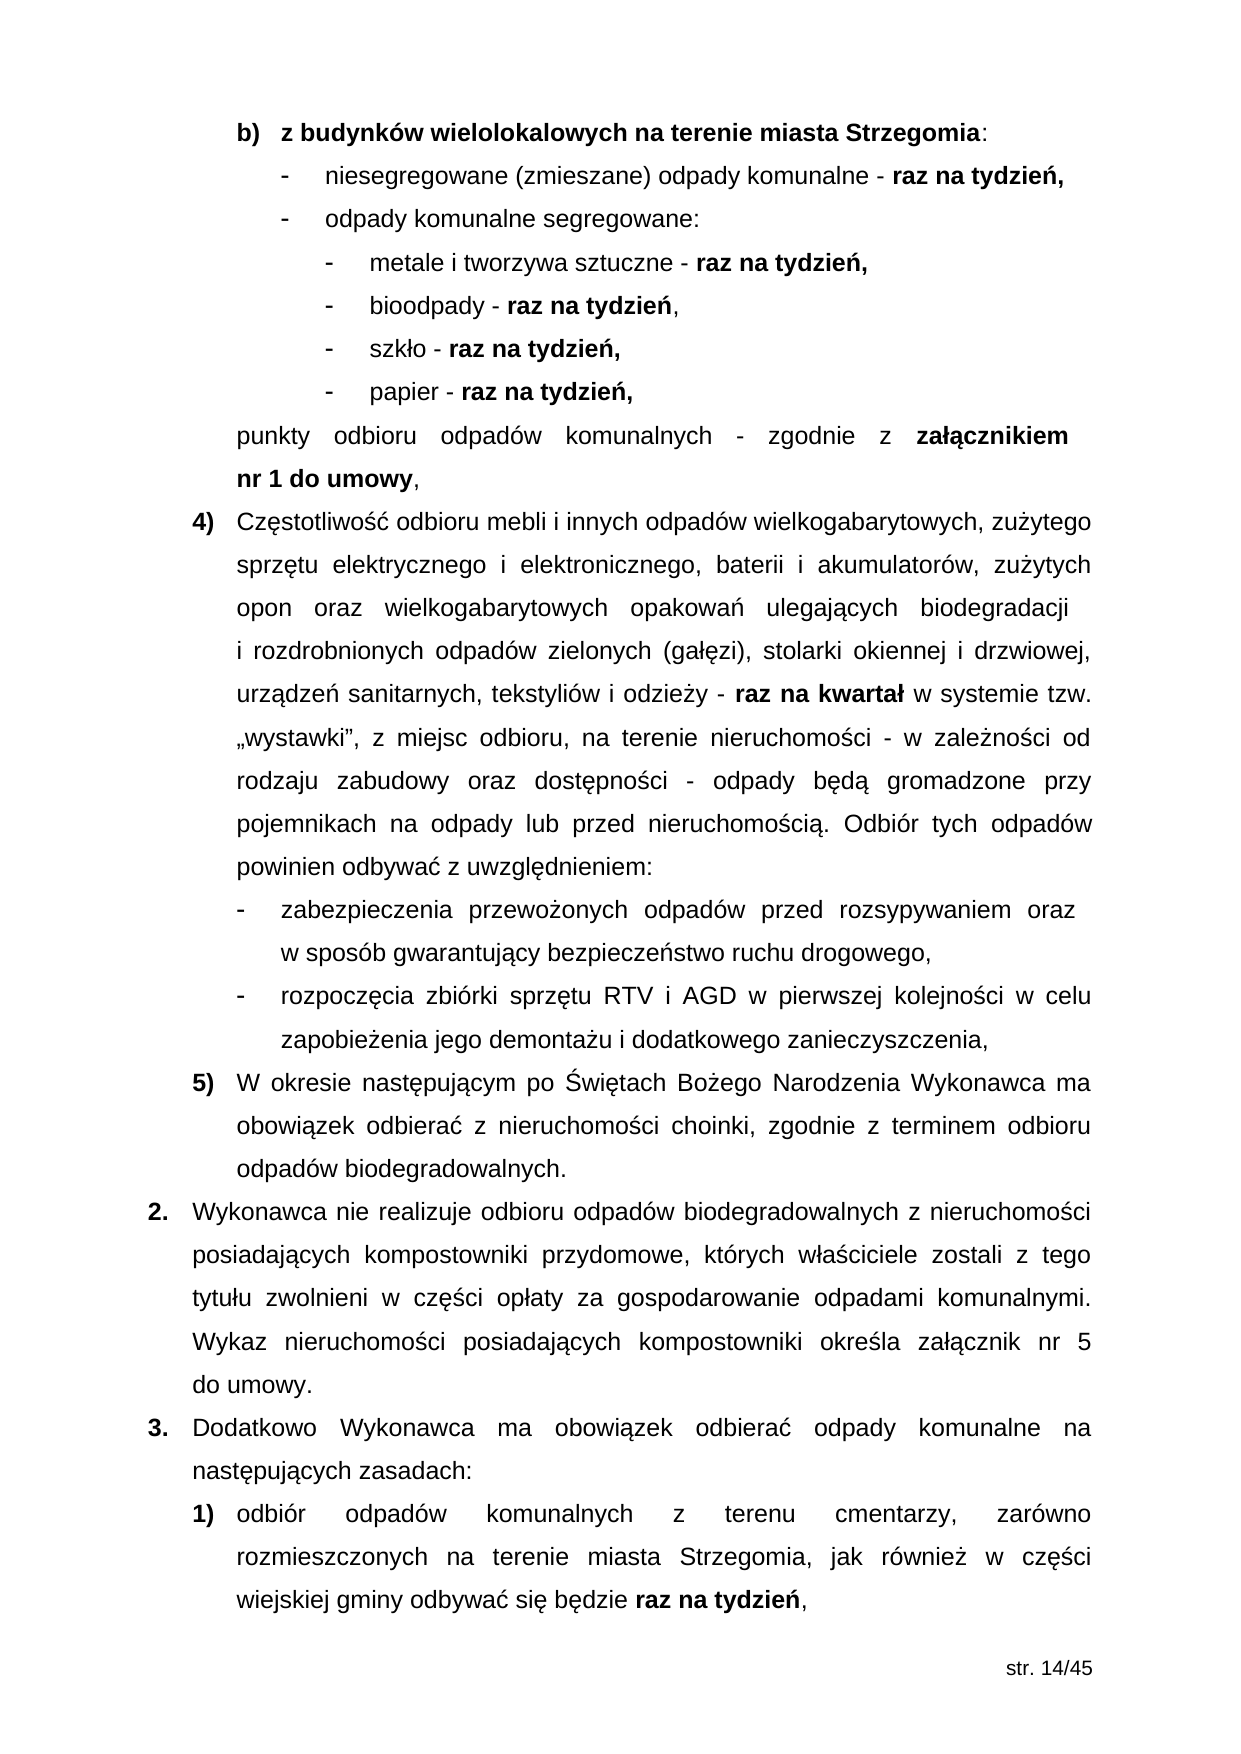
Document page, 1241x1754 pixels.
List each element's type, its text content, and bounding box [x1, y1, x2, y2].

list W okresie następującym po Świętach Bożego Narodzenia Wykonawca ma obowiązek odbierać z nieruchomości choinki, zgodnie z terminem odbioru odpadów biodegradowalnych. [192, 1068, 1092, 1183]
list odpady komunalne segregowane: [281, 204, 1092, 233]
list z budynków wielolokalowych na terenie miasta Strzegomia: [236, 118, 1092, 147]
list metale i tworzywa sztuczne - raz na tydzień, [325, 248, 1092, 277]
subtitle Dodatkowo Wykonawca ma obowiązek odbierać odpady komunalne na następujących zasadach: [148, 1413, 1092, 1484]
list szkło - raz na tydzień, [325, 334, 1092, 363]
list odbiór odpadów komunalnych z terenu cmentarzy, zarówno rozmieszczonych na terenie miasta Strzegomia, jak również w części wiejskiej gminy odbywać się będzie raz na tydzień, [192, 1499, 1092, 1614]
list zabezpieczenia przewożonych odpadów przed rozsypywaniem oraz w sposób gwarantujący bezpieczeństwo ruchu drogowego, [236, 895, 1092, 967]
list bioodpady - raz na tydzień, [325, 291, 1092, 320]
list Częstotliwość odbioru mebli i innych odpadów wielkogabarytowych, zużytego sprzętu elektrycznego i elektronicznego, baterii i akumulatorów, zużytych opon oraz wielkogabarytowych opakowań ulegających biodegradacji i rozdrobnionych odpadów zielonych (gałęzi), stolarki okiennej i drzwiowej, urządzeń sanitarnych, tekstyliów i odzieży - raz na kwartał w systemie tzw. „wystawki”, z miejsc odbioru, na terenie nieruchomości - w zależności od rodzaju zabudowy oraz dostępności - odpady będą gromadzone przy pojemnikach na odpady lub przed nieruchomością. Odbiór tych odpadów powinien odbywać z uwzględnieniem: [192, 507, 1092, 881]
subtitle Wykonawca nie realizuje odbioru odpadów biodegradowalnych z nieruchomości posiadających kompostowniki przydomowe, których właściciele zostali z tego tytułu zwolnieni w części opłaty za gospodarowanie odpadami komunalnymi. Wykaz nieruchomości posiadających kompostowniki określa załącznik nr 5 do umowy. [148, 1197, 1092, 1398]
list niesegregowane (zmieszane) odpady komunalne - raz na tydzień, [281, 161, 1092, 190]
list papier - raz na tydzień, [325, 377, 1092, 406]
list rozpoczęcia zbiórki sprzętu RTV i AGD w pierwszej kolejności w celu zapobieżenia jego demontażu i dodatkowego zanieczyszczenia, [236, 981, 1092, 1053]
text punkty odbioru odpadów komunalnych - zgodnie z załącznikiem nr 1 do umowy, [236, 421, 1092, 492]
